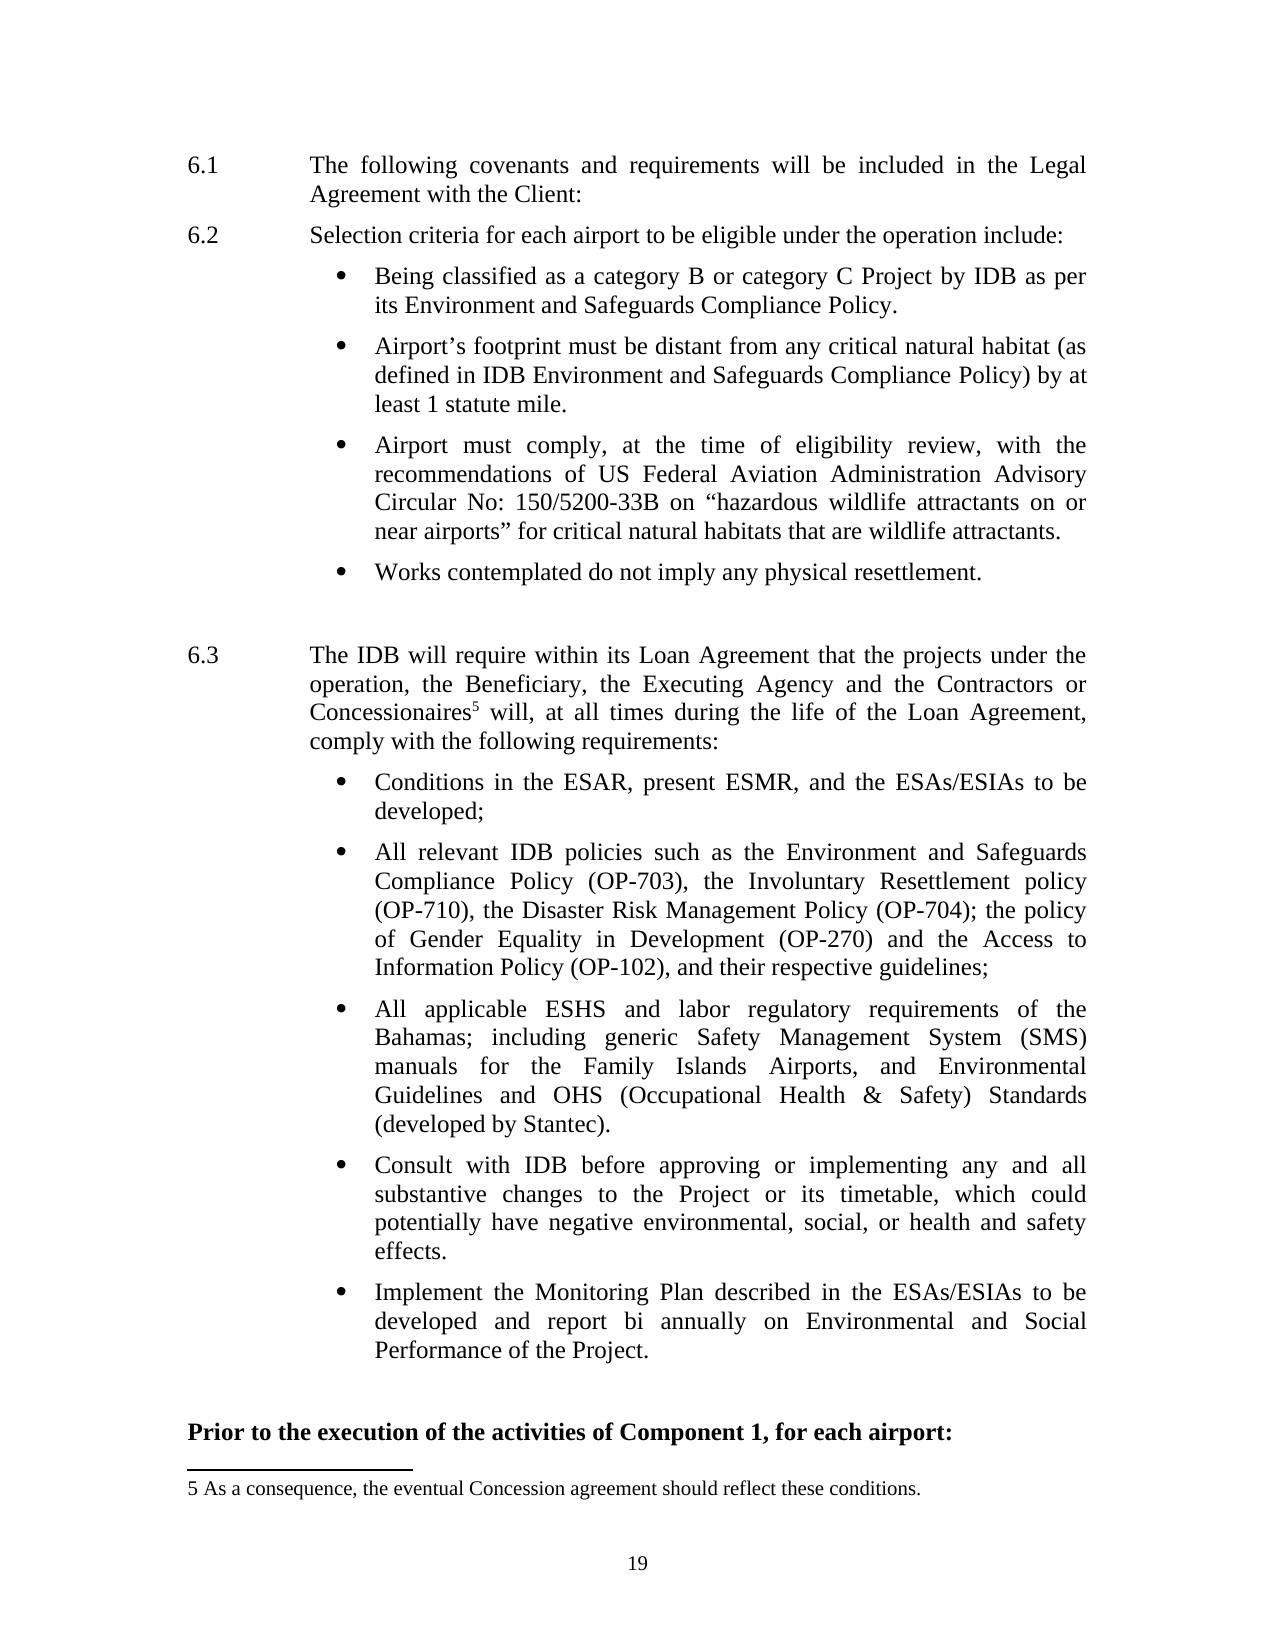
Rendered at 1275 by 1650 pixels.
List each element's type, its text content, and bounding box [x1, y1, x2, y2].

list Works contemplated do not imply any physical resettlement. [337, 557, 1087, 586]
list The IDB will require within its Loan Agreement that the projects under the operation, the Beneficiary, the Executing Agency and the Contractors or Concessionaires will, at all times during the life of the Loan Agreement, comply with the following requirements: [187, 640, 1087, 755]
list Selection criteria for each airport to be eligible under the operation include: [187, 220, 1087, 249]
list The following covenants and requirements will be included in the Legal Agreement with the Client: [187, 150, 1087, 207]
list Implement the Monitoring Plan described in the ESAs/ESIAs to be developed and report bi annually on Environmental and Social Performance of the Project. [337, 1277, 1087, 1364]
list Consult with IDB before approving or implementing any and all substantive changes to the Project or its timetable, which could potentially have negative environmental, social, or health and safety effects. [337, 1150, 1087, 1265]
text Prior to the execution of the activities of Component 1, for each airport: [187, 1417, 1087, 1446]
list All relevant IDB policies such as the Environment and Safeguards Compliance Policy (OP-703), the Involuntary Resettlement policy (OP-710), the Disaster Risk Management Policy (OP-704); the policy of Gender Equality in Development (OP-270) and the Access to Information Policy (OP-102), and their respective guidelines; [337, 837, 1087, 981]
list All applicable ESHS and labor regulatory requirements of the Bahamas; including generic Safety Management System (SMS) manuals for the Family Islands Airports, and Environmental Guidelines and OHS (Occupational Health & Safety) Standards (developed by Stantec). [337, 994, 1087, 1137]
list Conditions in the ESAR, present ESMR, and the ESAs/ESIAs to be developed; [337, 767, 1087, 825]
list Airport’s footprint must be distant from any critical natural habitat (as defined in IDB Environment and Safeguards Compliance Policy) by at least 1 statute mile. [337, 331, 1087, 417]
list Being classified as a category B or category C Project by IDB as per its Environment and Safeguards Compliance Policy. [337, 261, 1087, 319]
list Airport must comply, at the time of eligibility review, with the recommendations of US Federal Aviation Administration Advisory Circular No: 150/5200-33B on “hazardous wildlife attractants on or near airports” for critical natural habitats that are wildlife attractants. [337, 430, 1087, 545]
